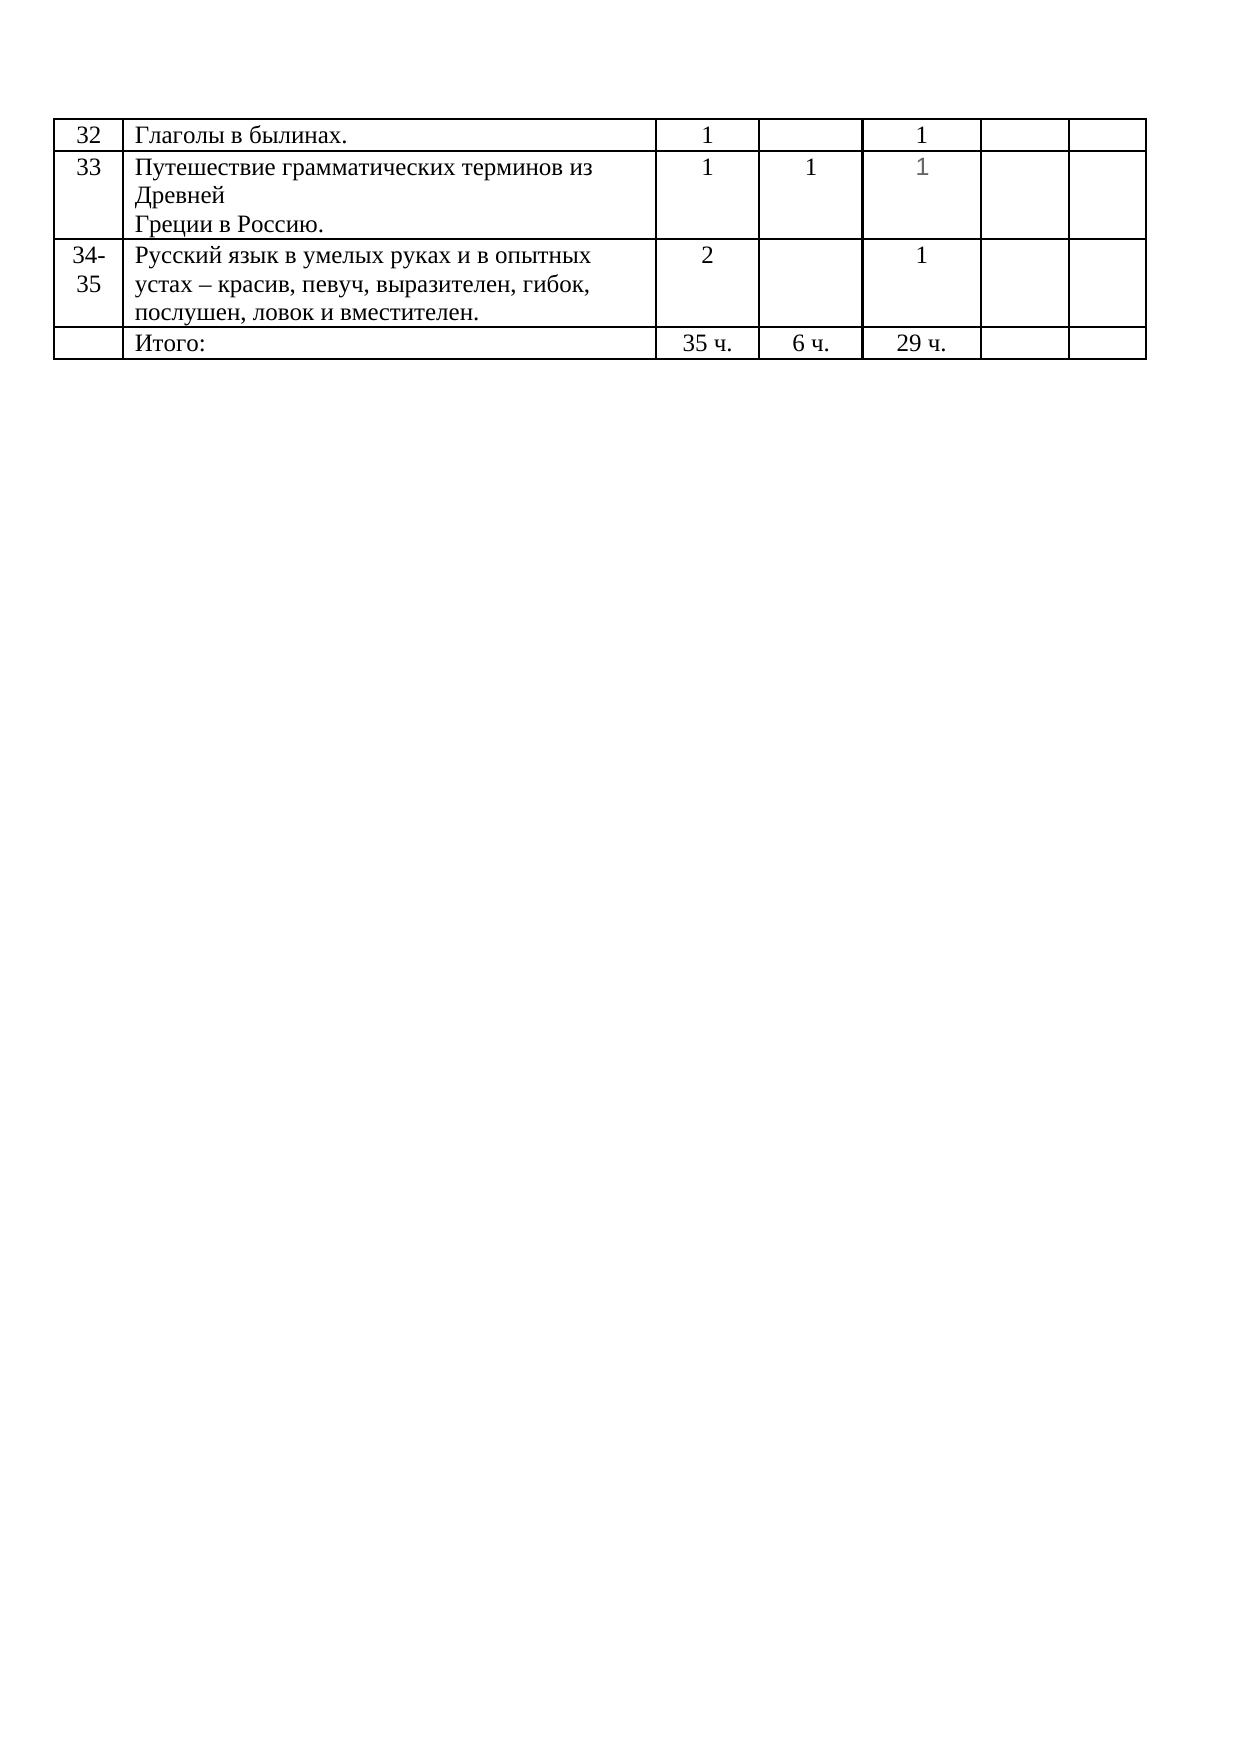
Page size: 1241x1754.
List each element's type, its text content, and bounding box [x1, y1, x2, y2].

table_cell [760, 240, 861, 326]
table_cell [760, 120, 861, 149]
table_cell [1070, 328, 1145, 358]
table_cell Глаголы в былинах. [124, 120, 655, 149]
table_cell 35 ч. [657, 328, 758, 358]
table_cell 1 [657, 152, 758, 238]
table_cell 1 [864, 120, 980, 149]
table_cell 1 [864, 152, 980, 238]
table_cell [1070, 240, 1145, 326]
table_cell 34-35 [55, 240, 122, 326]
table_cell 1 [864, 240, 980, 326]
table_cell 6 ч. [760, 328, 861, 358]
table_cell [982, 152, 1068, 238]
table_cell Итого: [124, 328, 655, 358]
table_cell 1 [760, 152, 861, 238]
table_cell [1070, 120, 1145, 149]
table_cell 33 [55, 152, 122, 238]
table_cell [982, 328, 1068, 358]
table_cell [982, 120, 1068, 149]
table_cell Путешествие грамматических терминов из Древней Греции в Россию. [124, 152, 655, 238]
table_cell [982, 240, 1068, 326]
table_cell 1 [657, 120, 758, 149]
table_cell 32 [55, 120, 122, 149]
table_cell 29 ч. [864, 328, 980, 358]
table_cell 2 [657, 240, 758, 326]
table_cell [55, 328, 122, 358]
table_cell [1070, 152, 1145, 238]
table_cell Русский язык в умелых руках и в опытных устах – красив, певуч, выразителен, гибок, послушен, ловок и вместителен. [124, 240, 655, 326]
